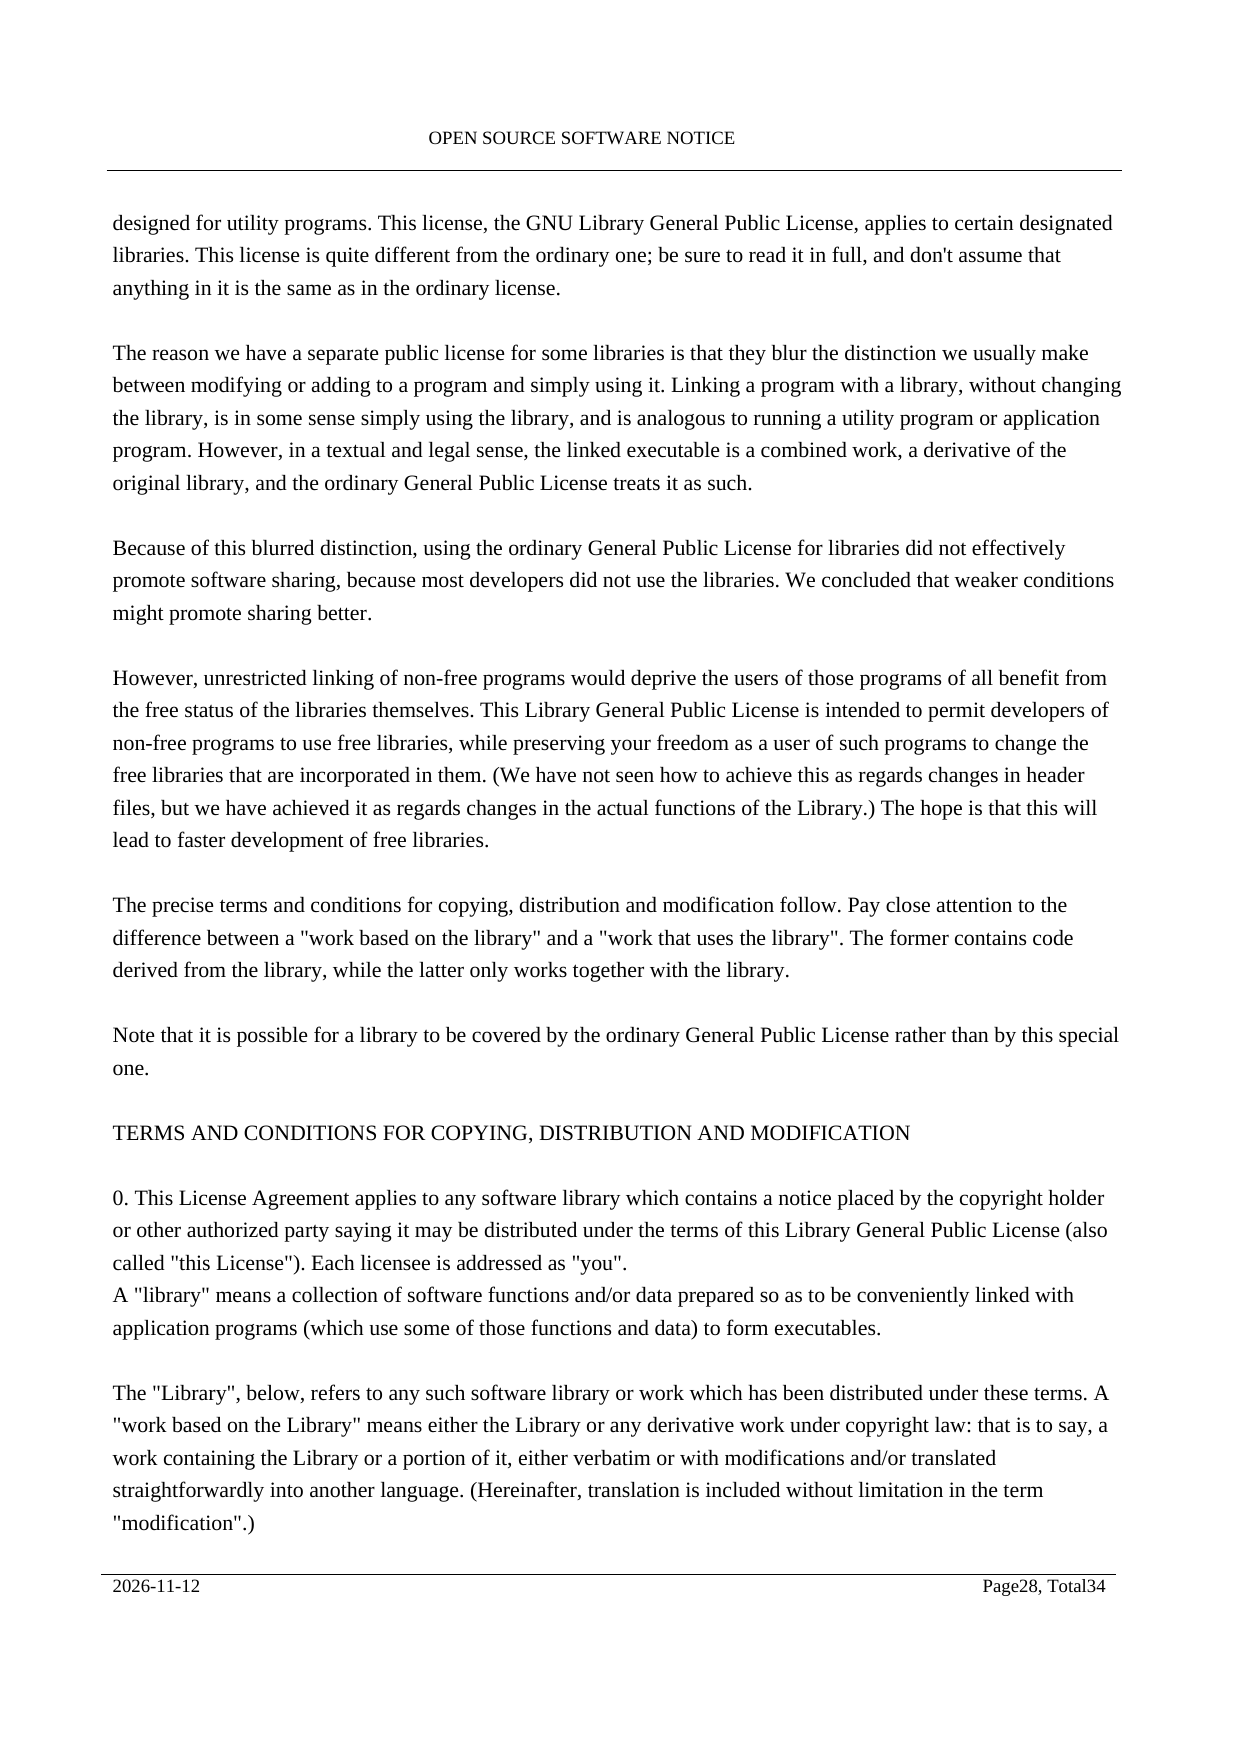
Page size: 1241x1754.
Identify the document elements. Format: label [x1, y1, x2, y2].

text [112, 206, 1128, 1539]
